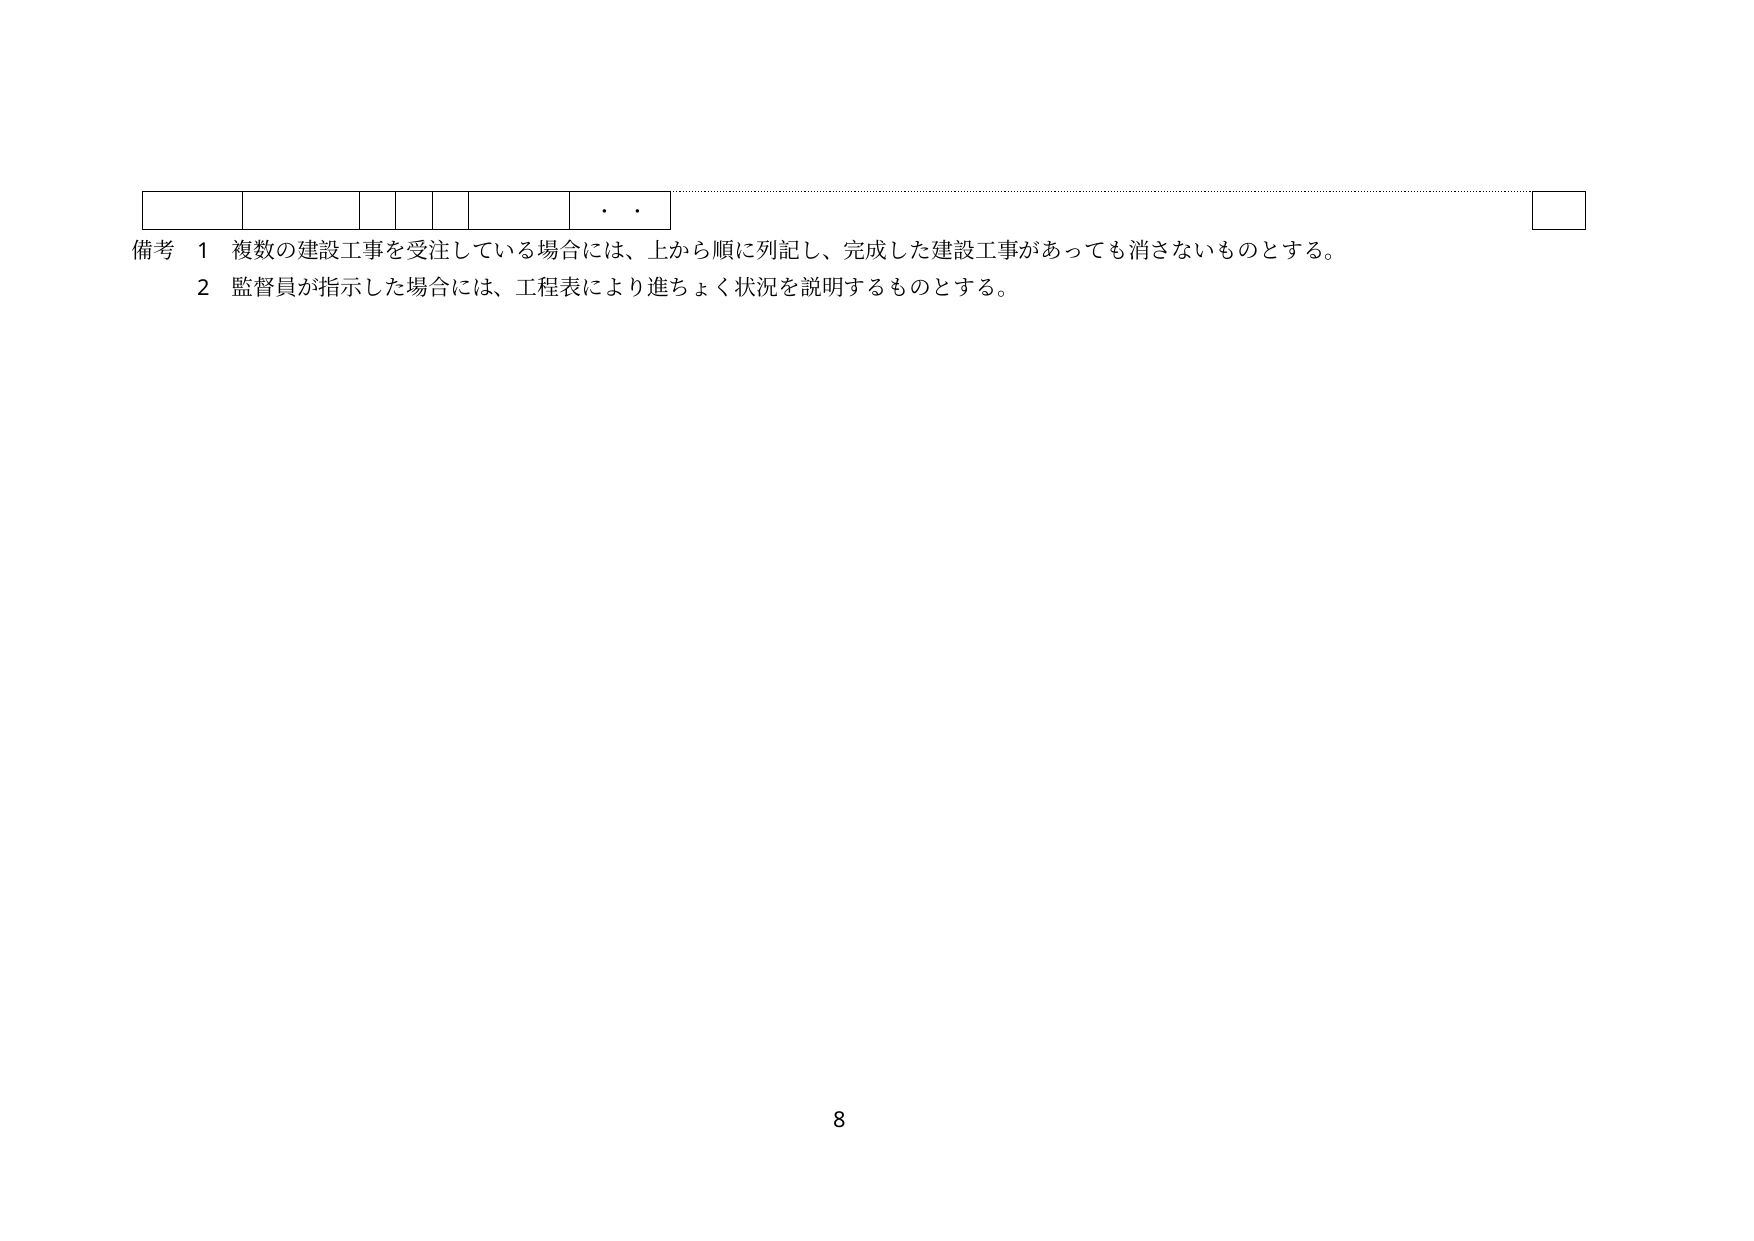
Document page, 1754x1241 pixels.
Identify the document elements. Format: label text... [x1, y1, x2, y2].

table_cell [729, 191, 788, 229]
table_cell [788, 191, 847, 229]
table_cell [469, 192, 569, 229]
text 2 監督員が指示した場合には、工程表により進ちょく状況を説明するものとする。 [131, 268, 1547, 305]
table_cell [1140, 191, 1199, 229]
table_cell [1310, 191, 1366, 229]
table_cell [1023, 191, 1081, 229]
table_cell [1477, 191, 1532, 229]
table_cell [905, 191, 964, 229]
text 備考 1 複数の建設工事を受注している場合には、上から順に列記し、完成した建設工事があっても消さないものとする。 [131, 230, 1547, 268]
table_cell [1533, 192, 1585, 229]
table_cell ・ ・ ・ ・ [570, 192, 670, 229]
table_cell [1255, 191, 1310, 229]
table_cell [143, 192, 242, 229]
table_cell [964, 191, 1023, 229]
table_cell [1199, 191, 1255, 229]
table_cell [243, 192, 359, 229]
table_cell [433, 192, 468, 229]
table_cell [1366, 191, 1422, 229]
table_cell [847, 191, 905, 229]
table_cell [671, 191, 729, 229]
table_cell [1422, 191, 1477, 229]
table_cell [396, 192, 432, 229]
table_cell [360, 192, 395, 229]
table_cell [1081, 191, 1140, 229]
